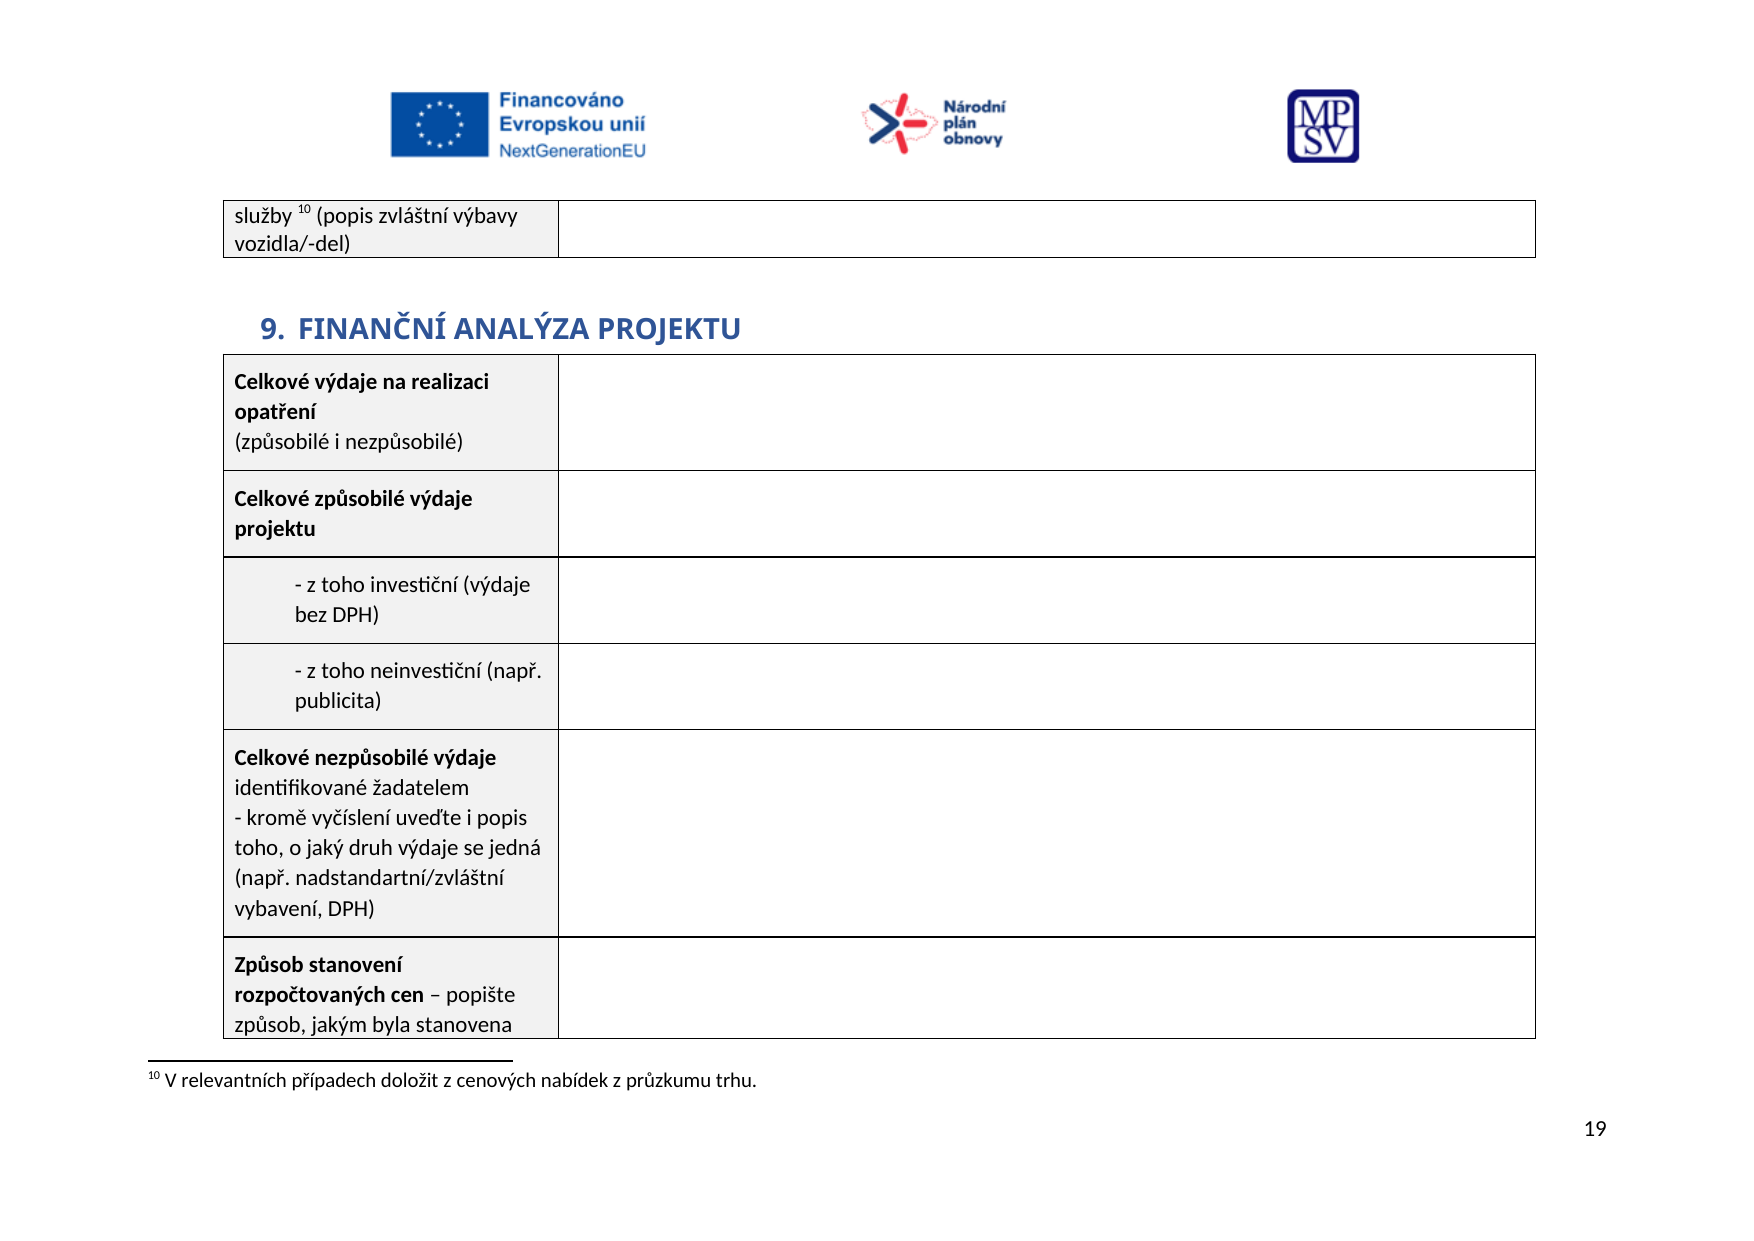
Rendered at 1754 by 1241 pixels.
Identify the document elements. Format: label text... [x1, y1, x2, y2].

table_cell [559, 730, 1535, 936]
subtitle FINANČNÍ ANALÝZA PROJEKTU [260, 308, 1606, 348]
table_cell [559, 471, 1535, 556]
table_cell Způsob stanovení rozpočtovaných cen – popište způsob, jakým byla stanovena rozpočtovaná cena, případně doložte přílohou [224, 938, 558, 1038]
table_cell [559, 644, 1535, 729]
table_header [559, 355, 1535, 470]
table_cell Speciální/zvláštní úpravy vozidel, která budou užívána pro sociální služby (popis zvláštní výbavy vozidla/-del) [224, 201, 558, 257]
table_cell [559, 938, 1535, 1038]
picture [381, 73, 1373, 181]
table_cell - z toho neinvestiční (např. publicita) [224, 644, 558, 729]
table_header Celkové výdaje na realizaci opatření (způsobilé i nezpůsobilé) [224, 355, 558, 470]
table_cell Celkové nezpůsobilé výdaje identifikované žadatelem - kromě vyčíslení uveďte i popis toho, o jaký druh výdaje se jedná (např. nadstandartní/zvláštní vybavení, DPH) [224, 730, 558, 936]
table_cell Celkové způsobilé výdaje projektu [224, 471, 558, 556]
table_cell - z toho investiční (výdaje bez DPH) [224, 558, 558, 643]
table_cell [559, 201, 1535, 257]
table_cell [559, 558, 1535, 643]
